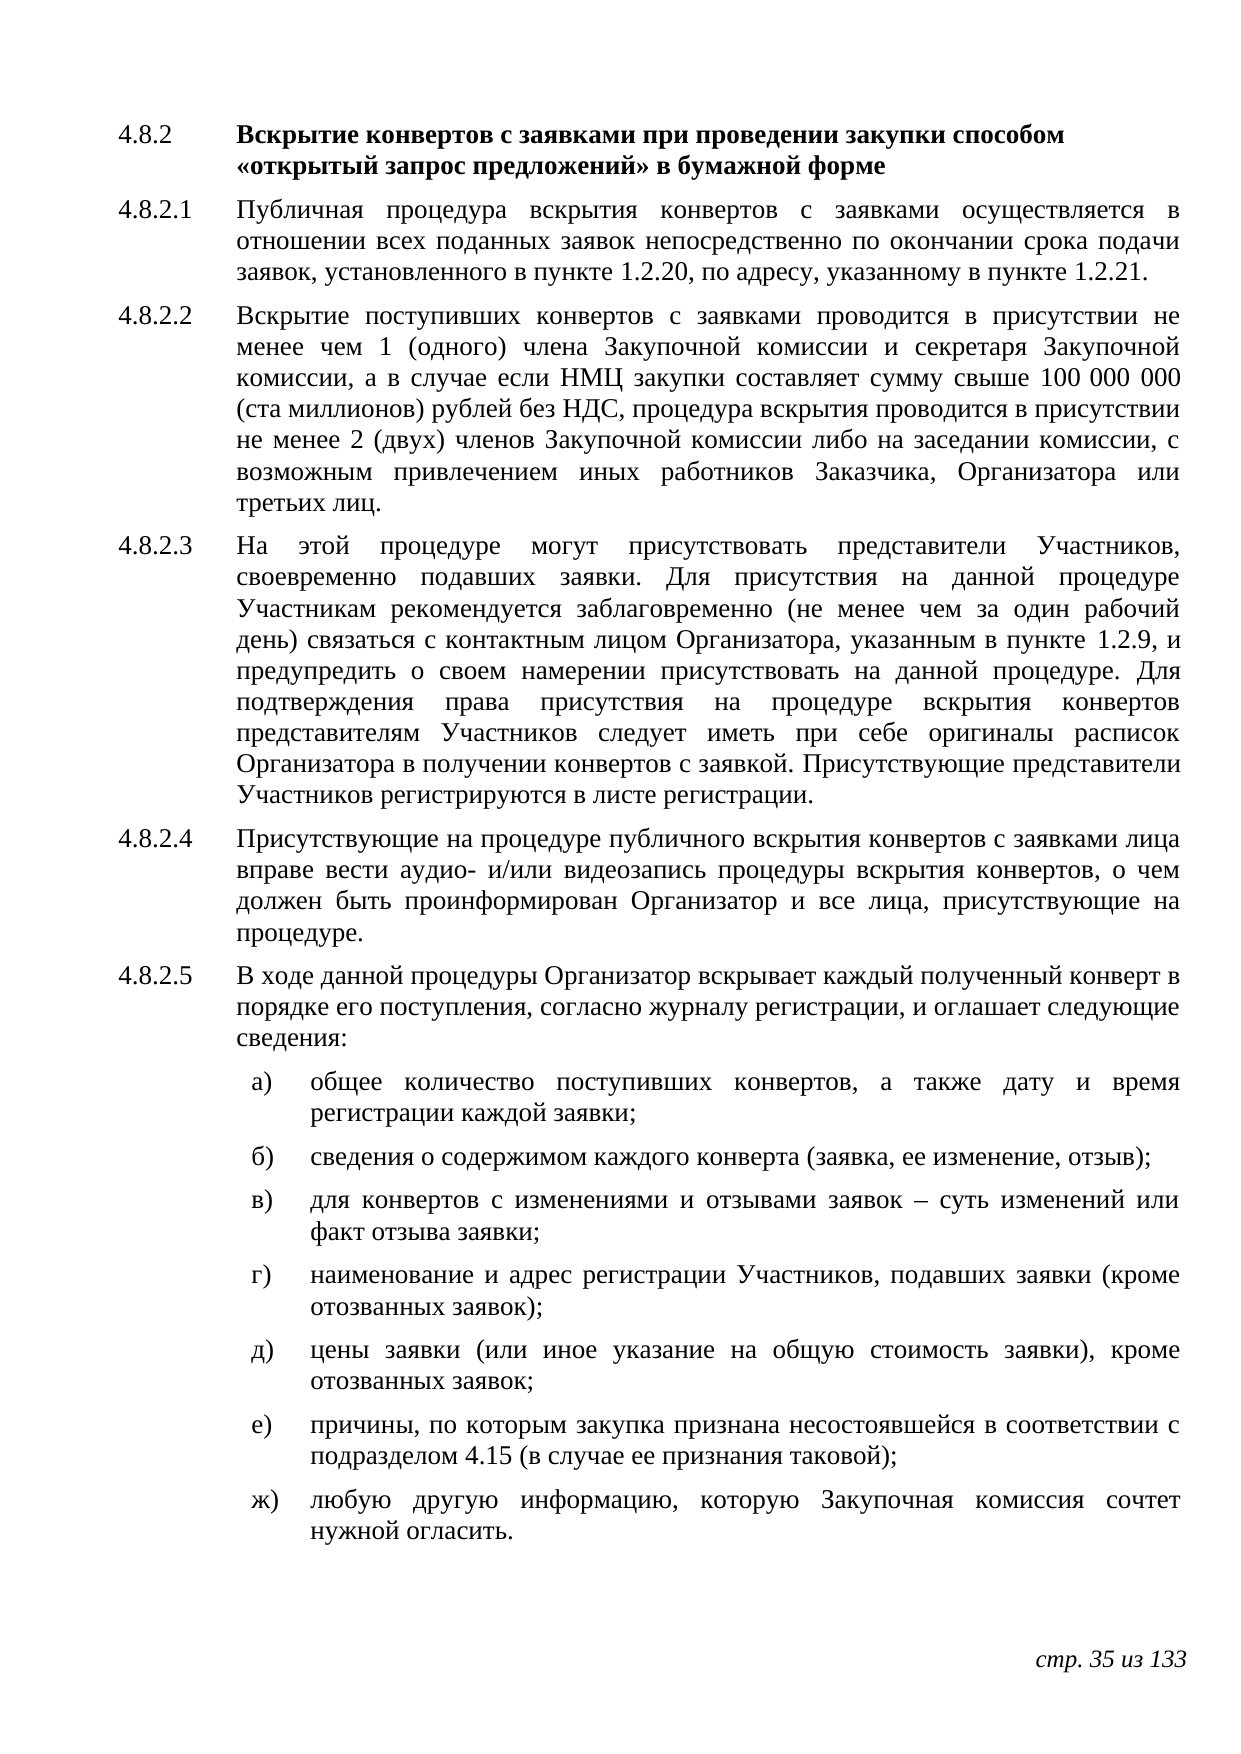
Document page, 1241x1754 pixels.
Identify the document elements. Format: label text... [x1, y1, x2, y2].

text для конвертов с изменениями и отзывами заявок – суть изменений или факт отзыва заявки; [251, 1184, 1181, 1246]
list Публичная процедура вскрытия конвертов с заявками осуществляется в отношении всех поданных заявок непосредственно по окончании срока подачи заявок, установленного в пункте 1.2.20, по адресу, указанному в пункте 1.2.21. [118, 193, 1181, 286]
text наименование и адрес регистрации Участников, подавших заявки (кроме отозванных заявок); [251, 1258, 1181, 1321]
text общее количество поступивших конвертов, а также дату и время регистрации каждой заявки; [251, 1065, 1181, 1127]
text цены заявки (или иное указание на общую стоимость заявки), кроме отозванных заявок; [251, 1333, 1181, 1396]
text Вскрытие конвертов с заявками при проведении закупки способом «открытый запрос предложений» в бумажной форме [118, 118, 1181, 180]
text любую другую информацию, которую Закупочная комиссия сочтет нужной огласить. [251, 1483, 1181, 1545]
text причины, по которым закупка признана несостоявшейся в соответствии с подразделом 4.15 (в случае ее признания таковой); [251, 1408, 1181, 1470]
list Присутствующие на процедуре публичного вскрытия конвертов с заявками лица вправе вести аудио- и/или видеозапись процедуры вскрытия конвертов, о чем должен быть проинформирован Организатор и все лица, присутствующие на процедуре. [118, 822, 1181, 947]
list Вскрытие поступивших конвертов с заявками проводится в присутствии не менее чем 1 (одного) члена Закупочной комиссии и секретаря Закупочной комиссии, а в случае если НМЦ закупки составляет сумму свыше 100 000 000 (ста миллионов) рублей без НДС, процедура вскрытия проводится в присутствии не менее 2 (двух) членов Закупочной комиссии либо на заседании комиссии, с возможным привлечением иных работников Заказчика, Организатора или третьих лиц. [118, 299, 1181, 517]
text сведения о содержимом каждого конверта (заявка, ее изменение, отзыв); [251, 1140, 1181, 1171]
list В ходе данной процедуры Организатор вскрывает каждый полученный конверт в порядке его поступления, согласно журналу регистрации, и оглашает следующие сведения: [118, 959, 1181, 1053]
list На этой процедуре могут присутствовать представители Участников, своевременно подавших заявки. Для присутствия на данной процедуре Участникам рекомендуется заблаговременно (не менее чем за один рабочий день) связаться с контактным лицом Организатора, указанным в пункте 1.2.9, и предупредить о своем намерении присутствовать на данной процедуре. Для подтверждения права присутствия на процедуре вскрытия конвертов представителям Участников следует иметь при себе оригиналы расписок Организатора в получении конвертов с заявкой. Присутствующие представители Участников регистрируются в листе регистрации. [118, 529, 1181, 810]
